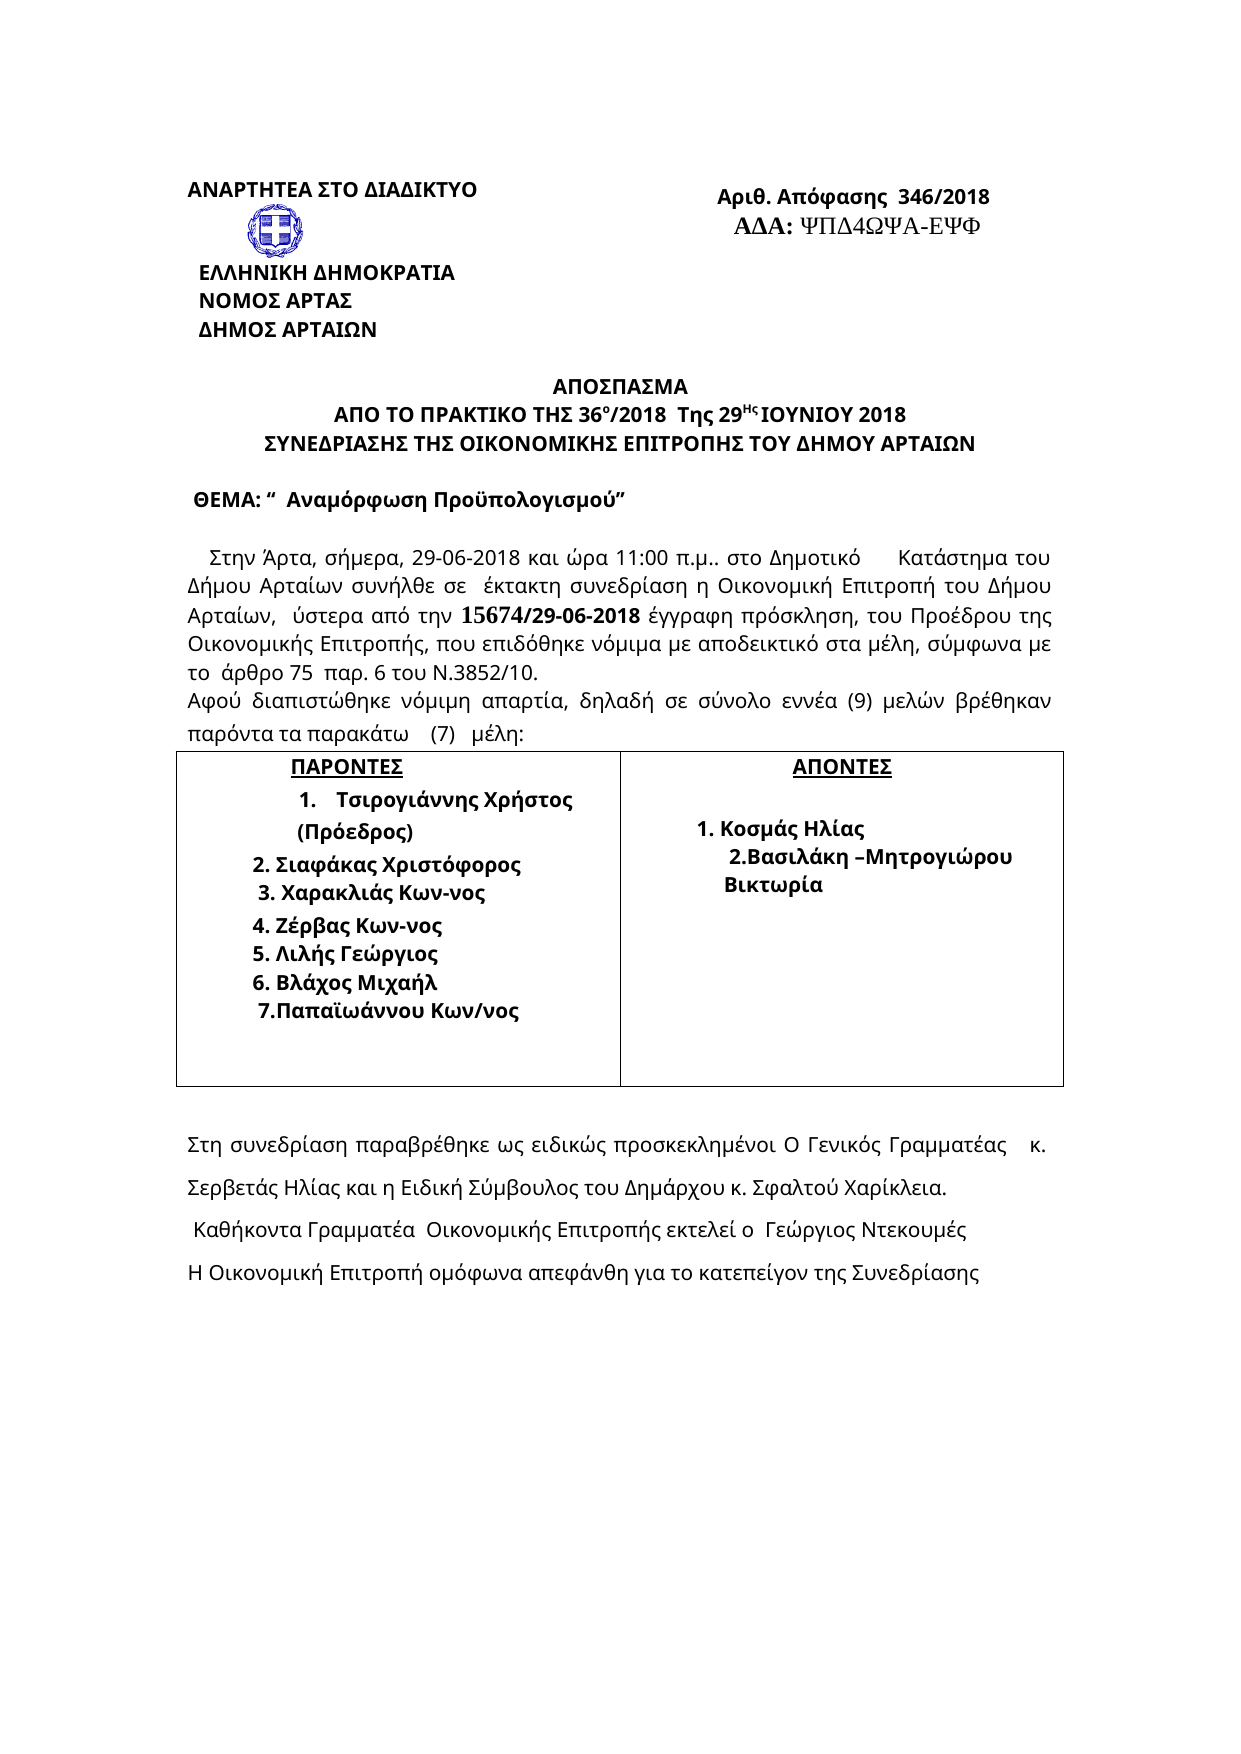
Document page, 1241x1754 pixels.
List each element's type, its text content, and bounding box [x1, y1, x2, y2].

text Στη συνεδρίαση παραβρέθηκε ως ειδικώς προσκεκλημένοι Ο Γενικός Γραμματέας κ. Σερβετάς Ηλίας και η Ειδική Σύμβουλος του Δημάρχου κ. Σφαλτού Χαρίκλεια. [187, 1130, 1048, 1201]
picture [247, 203, 304, 259]
text ΕΛΛΗΝΙΚΗ ΔΗΜΟΚΡΑΤΙΑ [187, 258, 1053, 287]
text ΘΕΜΑ: ‘‘ Αναμόρφωση Προϋπολογισμού’’ [187, 486, 1053, 514]
text ΝΟΜΟΣ ΑΡΤΑΣ [187, 287, 1053, 315]
text ΑΝΑΡΤΗΤΕΑ ΣΤΟ ΔΙΑΔΙΚΤΥΟ [187, 175, 1053, 203]
table_header ΑΠΟΝΤΕΣ 1. Κοσμάς Ηλίας 2.Βασιλάκη –Μητρογιώρου Βικτωρία [621, 752, 1063, 1086]
text ΣΥΝΕΔΡΙΑΣΗΣ ΤΗΣ ΟΙΚΟΝΟΜΙΚΗΣ ΕΠΙΤΡΟΠΗΣ ΤΟΥ ΔΗΜΟΥ ΑΡΤΑΙΩΝ [187, 429, 1053, 457]
text ΑΠΟ ΤΟ ΠΡΑΚΤΙΚΟ ΤΗΣ 36ο/2018 Της 29Ης ΙΟΥΝΙΟΥ 2018 [187, 400, 1053, 429]
table_header ΠΑΡΟΝΤΕΣ Τσιρογιάννης Χρήστος (Πρόεδρος) 2. Σιαφάκας Χριστόφορος 3. Χαρακλιάς Κων-νος 4. Ζέρβας Κων-νος 5. Λιλής Γεώργιος 6. Βλάχος Μιχαήλ 7.Παπαϊωάννου Κων/νος [177, 752, 620, 1086]
text Στην Άρτα, σήμερα, 29-06-2018 και ώρα 11:00 π.μ.. στο Δημοτικό Κατάστημα του Δήμου Αρταίων συνήλθε σε έκτακτη συνεδρίαση η Οικονομική Επιτροπή του Δήμου Αρταίων, ύστερα από την 15674/29-06-2018 έγγραφη πρόσκληση, του Προέδρου της Οικονομικής Επιτροπής, που επιδόθηκε νόμιμα με αποδεικτικό στα μέλη, σύμφωνα με το άρθρο 75 παρ. 6 του Ν.3852/10. [187, 543, 1053, 686]
text Αφού διαπιστώθηκε νόμιμη απαρτία, δηλαδή σε σύνολο εννέα (9) μελών βρέθηκαν παρόντα τα παρακάτω (7) μέλη: [187, 686, 1053, 747]
text Καθήκοντα Γραμματέα Οικονομικής Επιτροπής εκτελεί ο Γεώργιος Ντεκουμές [187, 1216, 1048, 1244]
text ΑΠΟΣΠΑΣΜΑ [187, 372, 1053, 400]
text Η Οικονομική Επιτροπή ομόφωνα απεφάνθη για το κατεπείγον της Συνεδρίασης [187, 1258, 1053, 1287]
text ΔΗΜΟΣ ΑΡΤΑΙΩΝ [187, 315, 1166, 343]
